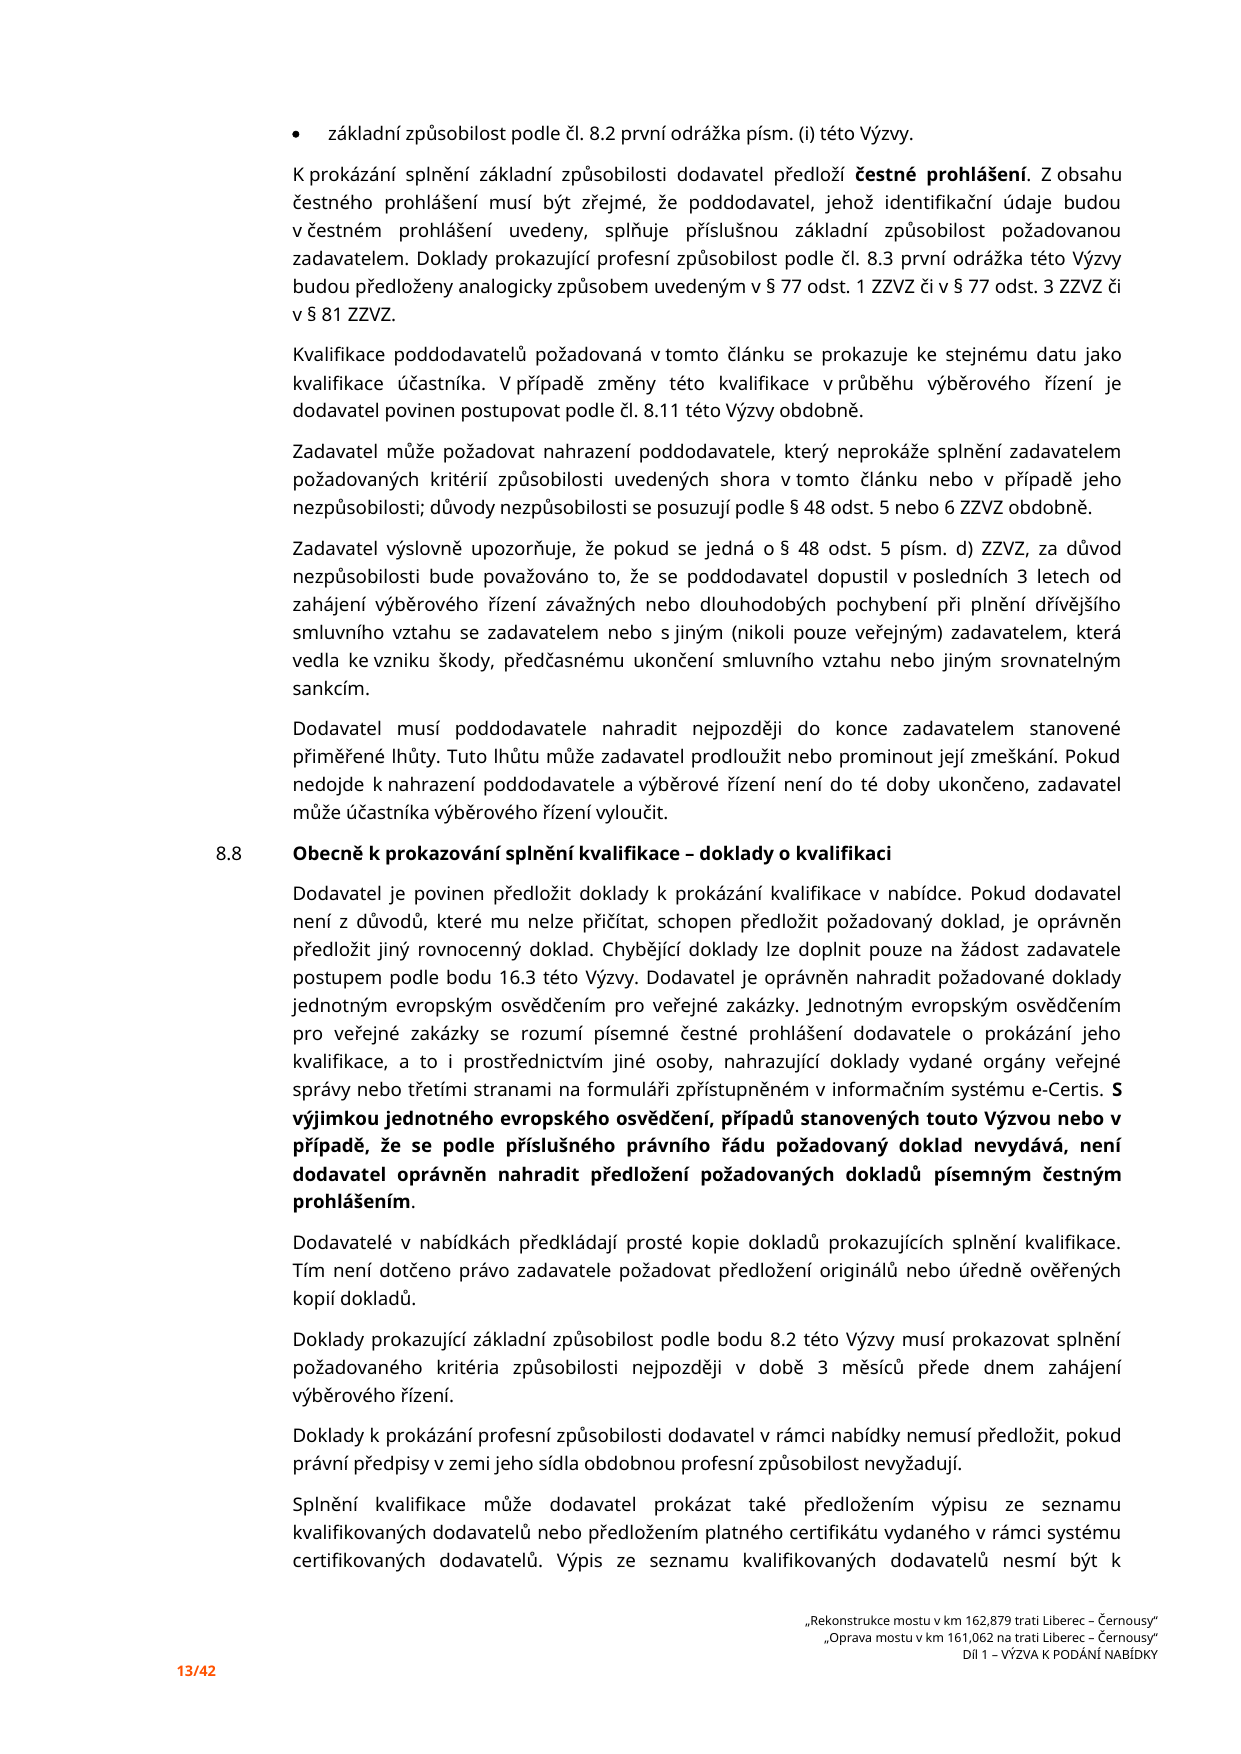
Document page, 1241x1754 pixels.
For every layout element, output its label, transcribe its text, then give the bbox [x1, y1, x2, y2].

text Obecně k prokazování splnění kvalifikace – doklady o kvalifikaci [216, 840, 1122, 866]
text Zadavatel může požadovat nahrazení poddodavatele, který neprokáže splnění zadavatelem požadovaných kritérií způsobilosti uvedených shora v tomto článku nebo v případě jeho nezpůsobilosti; důvody nezpůsobilosti se posuzují podle § 48 odst. 5 nebo 6 ZZVZ obdobně. [292, 438, 1122, 520]
text Dodavatelé v nabídkách předkládají prosté kopie dokladů prokazujících splnění kvalifikace. Tím není dotčeno právo zadavatele požadovat předložení originálů nebo úředně ověřených kopií dokladů. [292, 1229, 1122, 1311]
text základní způsobilost podle čl. 8.2 první odrážka písm. (i) této Výzvy. [292, 121, 1122, 146]
text Doklady prokazující základní způsobilost podle bodu 8.2 této Výzvy musí prokazovat splnění požadovaného kritéria způsobilosti nejpozději v době 3 měsíců přede dnem zahájení výběrového řízení. [292, 1326, 1122, 1407]
text Kvalifikace poddodavatelů požadovaná v tomto článku se prokazuje ke stejnému datu jako kvalifikace účastníka. V případě změny této kvalifikace v průběhu výběrového řízení je dodavatel povinen postupovat podle čl. 8.11 této Výzvy obdobně. [292, 342, 1122, 423]
text K prokázání splnění základní způsobilosti dodavatel předloží čestné prohlášení. Z obsahu čestného prohlášení musí být zřejmé, že poddodavatel, jehož identifikační údaje budou v čestném prohlášení uvedeny, splňuje příslušnou základní způsobilost požadovanou zadavatelem. Doklady prokazující profesní způsobilost podle čl. 8.3 první odrážka této Výzvy budou předloženy analogicky způsobem uvedeným v § 77 odst. 1 ZZVZ či v § 77 odst. 3 ZZVZ či v § 81 ZZVZ. [292, 161, 1122, 327]
text Doklady k prokázání profesní způsobilosti dodavatel v rámci nabídky nemusí předložit, pokud právní předpisy v zemi jeho sídla obdobnou profesní způsobilost nevyžadují. [292, 1422, 1122, 1476]
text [292, 1491, 1122, 1573]
text Dodavatel je povinen předložit doklady k prokázání kvalifikace v nabídce. Pokud dodavatel není z důvodů, které mu nelze přičítat, schopen předložit požadovaný doklad, je oprávněn předložit jiný rovnocenný doklad. Chybějící doklady lze doplnit pouze na žádost zadavatele postupem podle bodu 16.3 této Výzvy. Dodavatel je oprávněn nahradit požadované doklady jednotným evropským osvědčením pro veřejné zakázky. Jednotným evropským osvědčením pro veřejné zakázky se rozumí písemné čestné prohlášení dodavatele o prokázání jeho kvalifikace, a to i prostřednictvím jiné osoby, nahrazující doklady vydané orgány veřejné správy nebo třetími stranami na formuláři zpřístupněném v informačním systému e-Certis. S výjimkou jednotného evropského osvědčení, případů stanovených touto Výzvou nebo v případě, že se podle příslušného právního řádu požadovaný doklad nevydává, není dodavatel oprávněn nahradit předložení požadovaných dokladů písemným čestným prohlášením. [292, 881, 1122, 1214]
list Dodavatel musí poddodavatele nahradit nejpozději do konce zadavatelem stanovené přiměřené lhůty. Tuto lhůtu může zadavatel prodloužit nebo prominout její zmeškání. Pokud nedojde k nahrazení poddodavatele a výběrové řízení není do té doby ukončeno, zadavatel může účastníka výběrového řízení vyloučit. [292, 716, 1122, 825]
text Zadavatel výslovně upozorňuje, že pokud se jedná o § 48 odst. 5 písm. d) ZZVZ, za důvod nezpůsobilosti bude považováno to, že se poddodavatel dopustil v posledních 3 letech od zahájení výběrového řízení závažných nebo dlouhodobých pochybení při plnění dřívějšího smluvního vztahu se zadavatelem nebo s jiným (nikoli pouze veřejným) zadavatelem, která vedla ke vzniku škody, předčasnému ukončení smluvního vztahu nebo jiným srovnatelným sankcím. [292, 535, 1122, 701]
